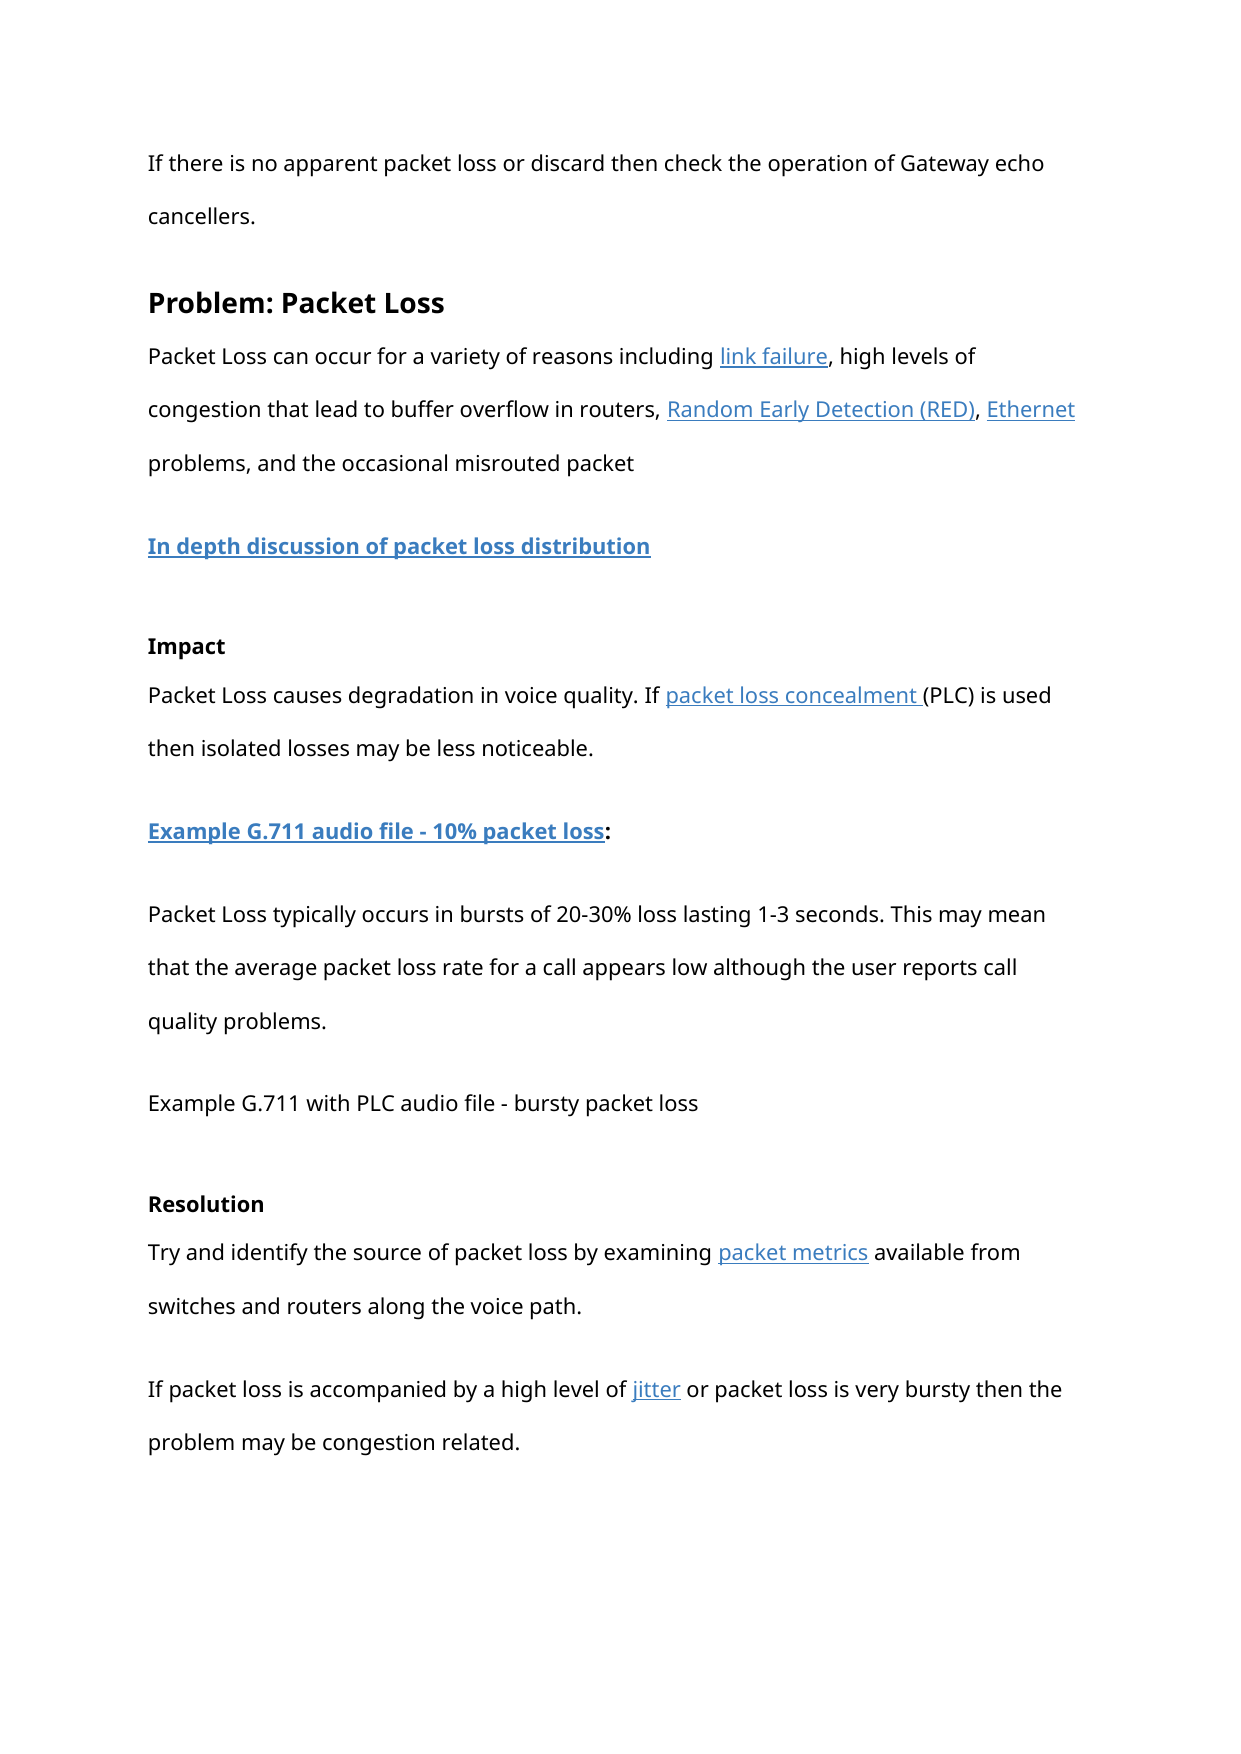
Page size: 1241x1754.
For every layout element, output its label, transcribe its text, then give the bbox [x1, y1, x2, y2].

text Example G.711 audio file - 10% packet loss: [148, 816, 1093, 846]
text Packet Loss can occur for a variety of reasons including link failure, high levels of congestion that lead to buffer overflow in routers, Random Early Detection (RED), Ethernet problems, and the occasional misrouted packet [148, 341, 1093, 478]
text Impact [148, 631, 1093, 661]
text Resolution [148, 1189, 1093, 1219]
text Problem: Packet Loss [148, 284, 1093, 322]
text In depth discussion of packet loss distribution [148, 531, 1093, 561]
text If packet loss is accompanied by a high level of jitter or packet loss is very bursty then the problem may be congestion related. [148, 1374, 1093, 1457]
text Try and identify the source of packet loss by examining packet metrics available from switches and routers along the voice path. [148, 1237, 1093, 1321]
text Example G.711 with PLC audio file - bursty packet loss [148, 1088, 1093, 1118]
text If there is no apparent packet loss or discard then check the operation of Gateway echo cancellers. [148, 148, 1093, 231]
text Packet Loss typically occurs in bursts of 20-30% loss lasting 1-3 seconds. This may mean that the average packet loss rate for a call appears low although the user reports call quality problems. [148, 899, 1093, 1036]
text Packet Loss causes degradation in voice quality. If packet loss concealment (PLC) is used then isolated losses may be less noticeable. [148, 680, 1093, 763]
